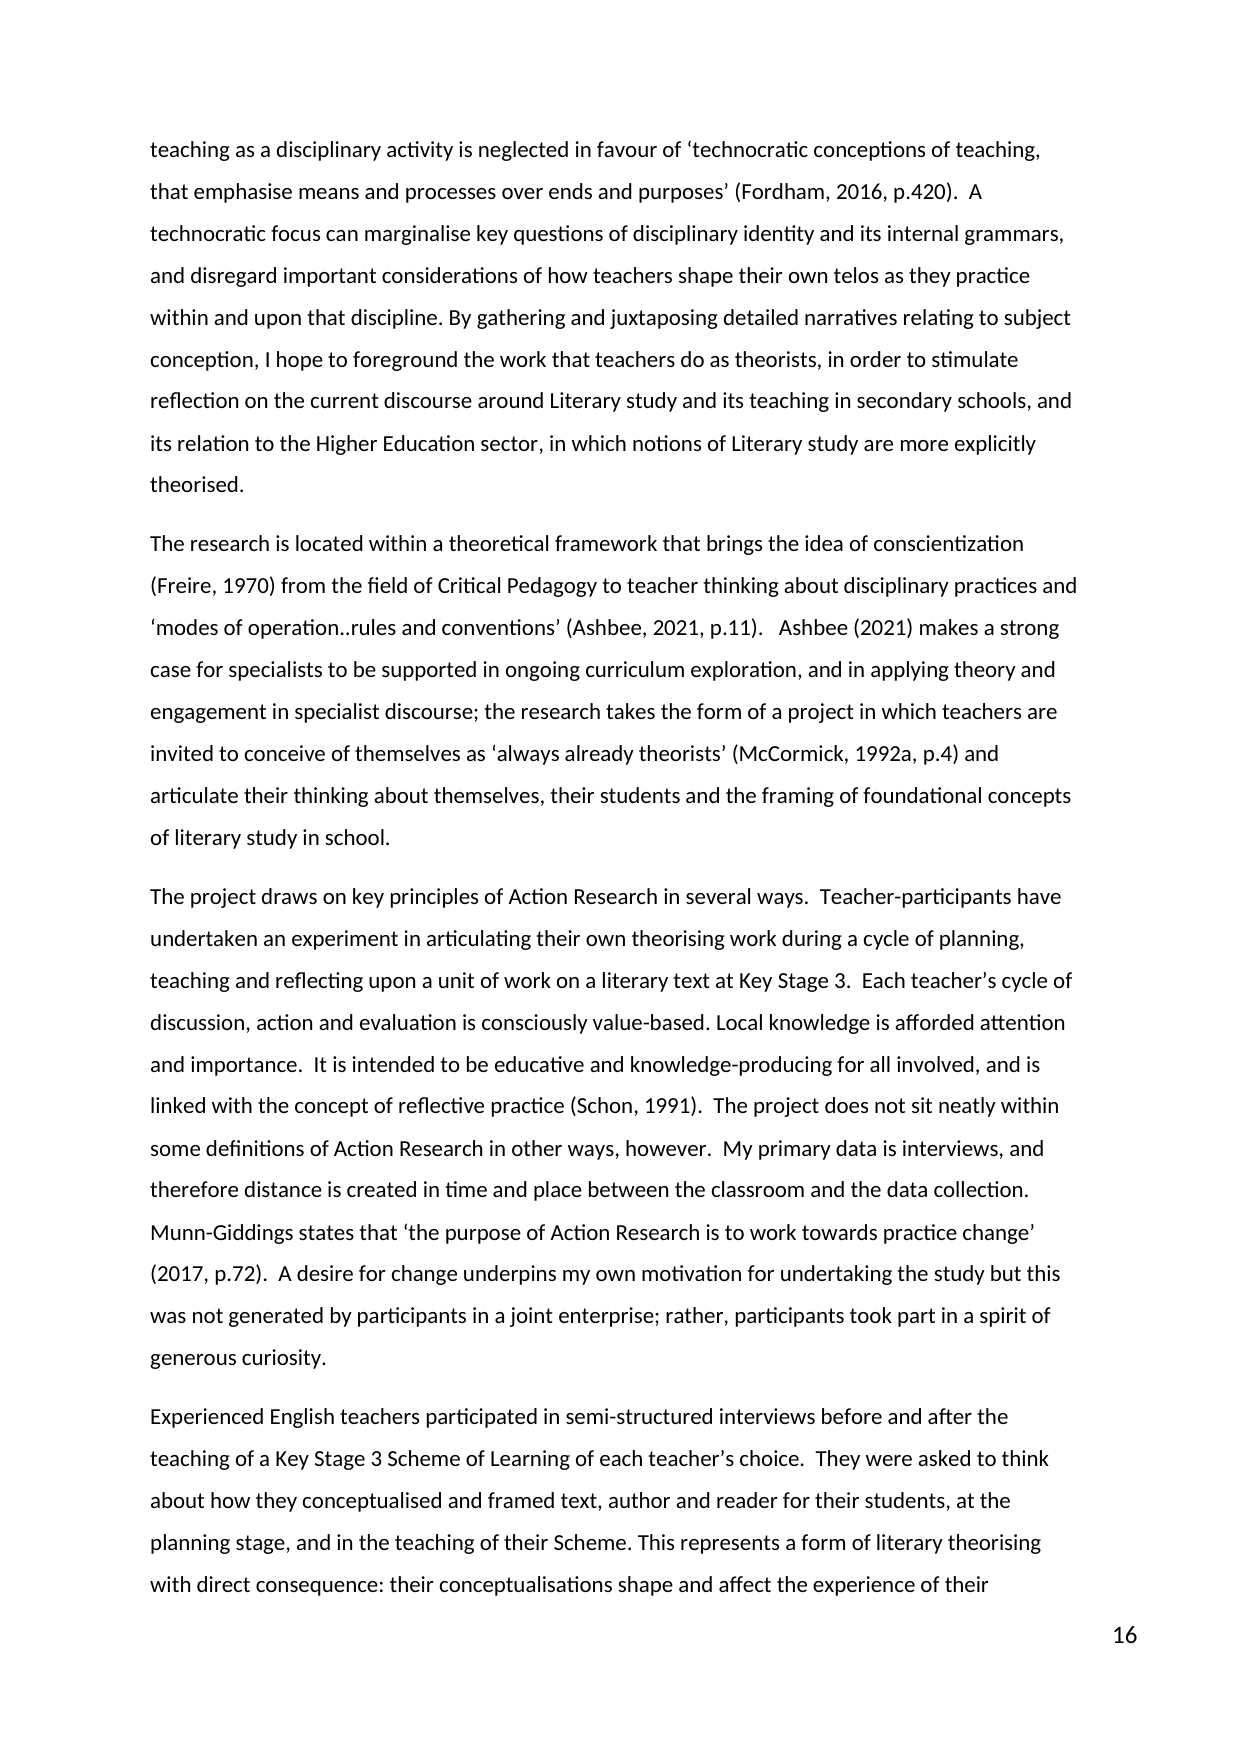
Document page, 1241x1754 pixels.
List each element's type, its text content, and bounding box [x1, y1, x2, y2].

text The research is located within a theoretical framework that brings the idea of conscientization (Freire, 1970) from the field of Critical Pedagogy to teacher thinking about disciplinary practices and ‘modes of operation..rules and conventions’ (Ashbee, 2021, p.11). Ashbee (2021) makes a strong case for specialists to be supported in ongoing curriculum exploration, and in applying theory and engagement in specialist discourse; the research takes the form of a project in which teachers are invited to conceive of themselves as ‘always already theorists’ (McCormick, 1992a, p.4) and articulate their thinking about themselves, their students and the framing of foundational concepts of literary study in school. [150, 529, 1080, 851]
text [150, 135, 1080, 499]
text The project draws on key principles of Action Research in several ways. Teacher-participants have undertaken an experiment in articulating their own theorising work during a cycle of planning, teaching and reflecting upon a unit of work on a literary text at Key Stage 3. Each teacher’s cycle of discussion, action and evaluation is consciously value-based. Local knowledge is afforded attention and importance. It is intended to be educative and knowledge-producing for all involved, and is linked with the concept of reflective practice (Schon, 1991). The project does not sit neatly within some definitions of Action Research in other ways, however. My primary data is interviews, and therefore distance is created in time and place between the classroom and the data collection. Munn-Giddings states that ‘the purpose of Action Research is to work towards practice change’ (2017, p.72). A desire for change underpins my own motivation for undertaking the study but this was not generated by participants in a joint enterprise; rather, participants took part in a spirit of generous curiosity. [150, 882, 1080, 1372]
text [150, 1402, 1080, 1598]
